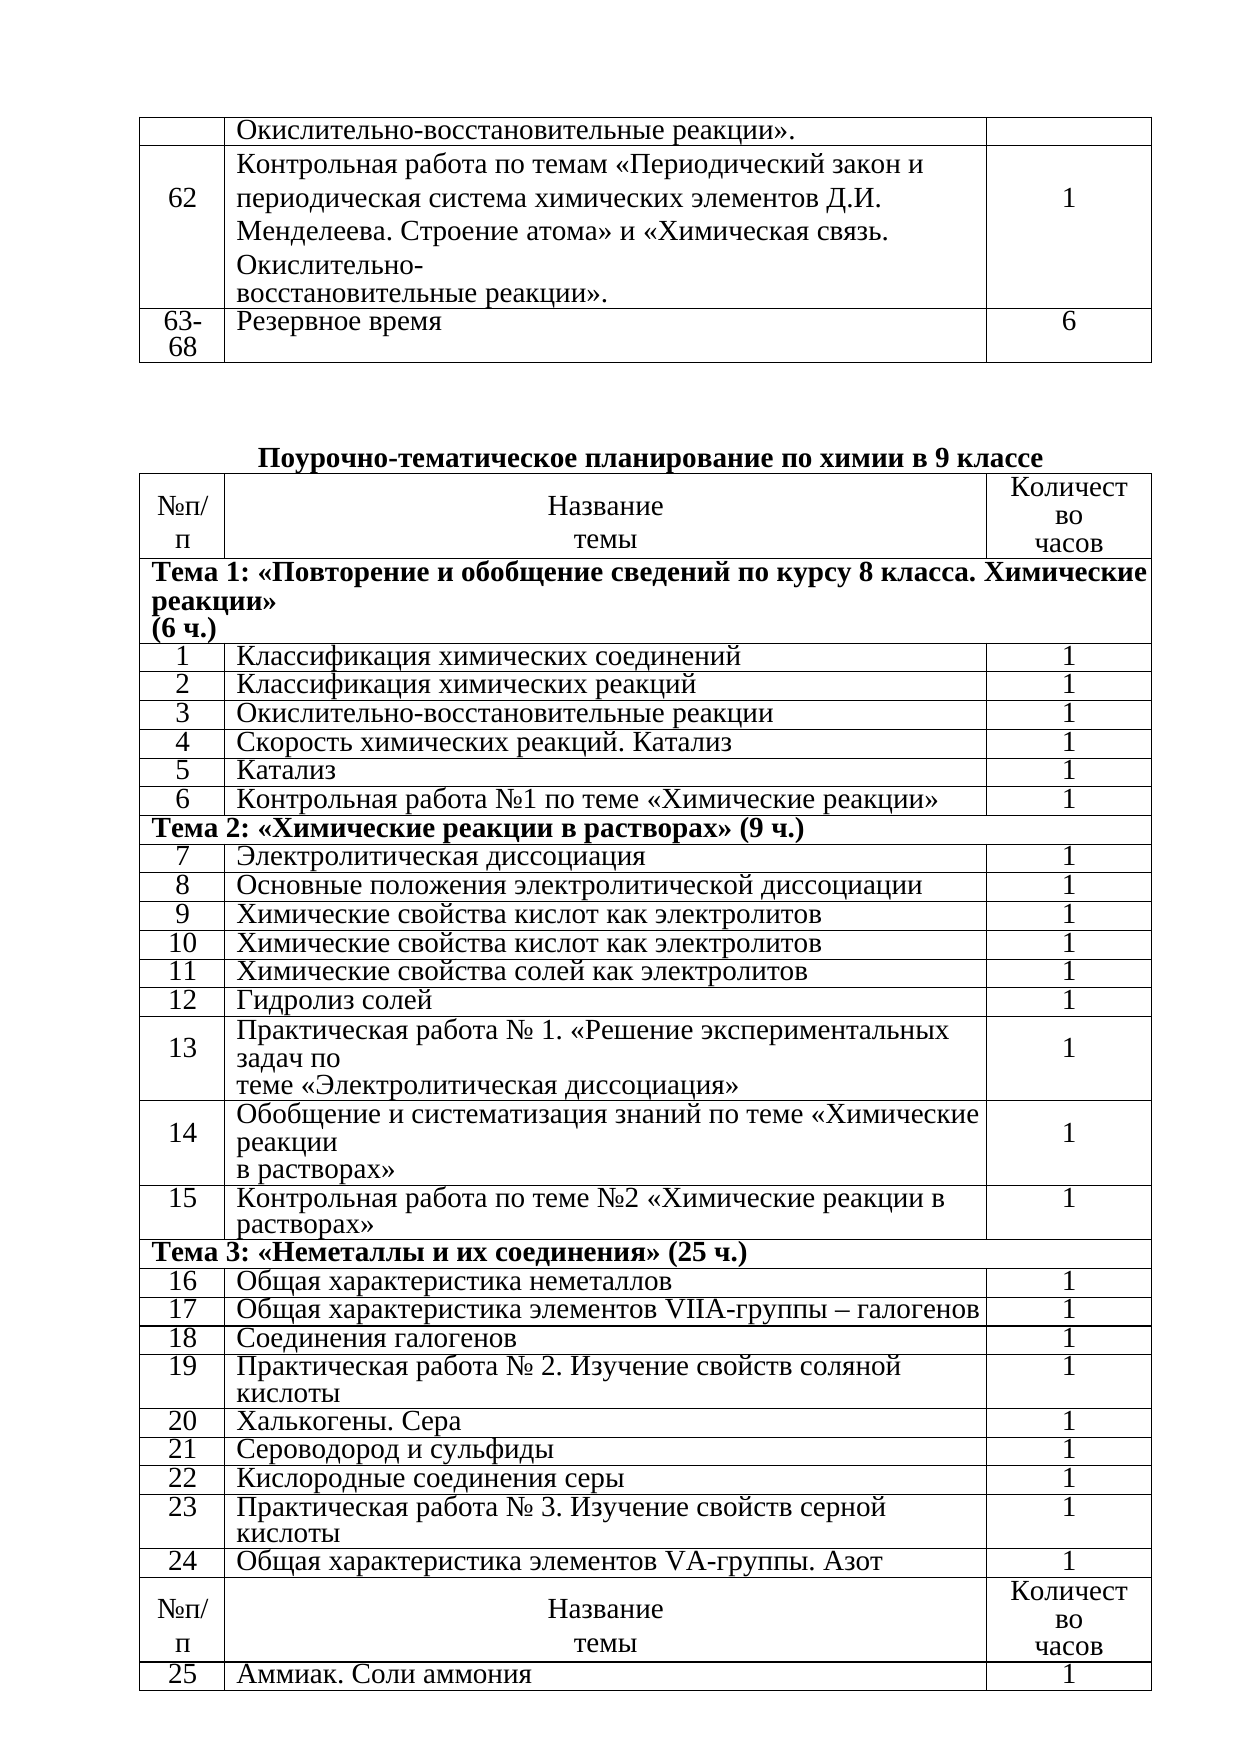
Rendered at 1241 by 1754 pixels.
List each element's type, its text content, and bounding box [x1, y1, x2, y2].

table_cell Тема 2: «Химические реакции в растворах» (9 ч.) [140, 816, 1151, 843]
table_cell 20 [140, 1409, 224, 1437]
table_cell 1 [987, 1355, 1151, 1408]
table_cell 62 [140, 146, 224, 308]
table_header Название темы [225, 474, 986, 558]
table_cell 1 [987, 931, 1151, 958]
table_cell Практическая работа № 3. Изучение свойств серной кислоты [225, 1495, 986, 1548]
table_cell Обобщение и систематизация знаний по теме «Химические реакции в растворах» [225, 1101, 986, 1184]
table_cell Халькогены. Сера [225, 1409, 986, 1437]
table_cell Химические свойства кислот как электролитов [225, 902, 986, 930]
table_cell 1 [987, 730, 1151, 757]
table_cell Практическая работа № 2. Изучение свойств соляной кислоты [225, 1355, 986, 1408]
table_cell 16 [140, 1269, 224, 1297]
table_cell 61 [140, 118, 224, 145]
table_cell 1 [987, 873, 1151, 901]
table_cell 1 [987, 1269, 1151, 1297]
table_cell Тема 3: «Неметаллы и их соединения» (25 ч.) [140, 1240, 1151, 1268]
table_header Количество часов [987, 474, 1151, 558]
table_cell 4 [140, 730, 224, 757]
table_cell Резервное время [225, 309, 986, 362]
table_cell 9 [140, 902, 224, 930]
table_cell 7 [140, 845, 224, 872]
text Поурочно-тематическое планирование по химии в 9 классе [162, 440, 1139, 473]
table_cell Гидролиз солей [225, 988, 986, 1016]
table_cell 17 [140, 1298, 224, 1325]
table_cell 2 [140, 672, 224, 700]
table_cell Общая характеристика элементов VIIA-группы – галогенов [225, 1298, 986, 1325]
table_cell 21 [140, 1438, 224, 1465]
table_cell 1 [987, 1495, 1151, 1548]
table_cell 13 [140, 1017, 224, 1100]
table_cell 1 [987, 1186, 1151, 1239]
table_cell 12 [140, 988, 224, 1016]
table_cell Химические свойства солей как электролитов [225, 960, 986, 987]
table_cell 63-68 [140, 309, 224, 362]
table_cell 1 [987, 644, 1151, 671]
table_cell Название темы [225, 1578, 986, 1661]
table_cell 1 [987, 1409, 1151, 1437]
table_cell 19 [140, 1355, 224, 1408]
table_cell Аммиак. Соли аммония [225, 1663, 986, 1690]
table_cell 3 [140, 701, 224, 729]
table_header №п/п [140, 474, 224, 558]
table_cell 1 [987, 1466, 1151, 1494]
table_cell Кислородные соединения серы [225, 1466, 986, 1494]
table_cell Сероводород и сульфиды [225, 1438, 986, 1465]
table_cell 14 [140, 1101, 224, 1184]
table_cell Контрольная работа №1 по теме «Химические реакции» [225, 787, 986, 815]
table_cell 1 [987, 1549, 1151, 1577]
table_cell 23 [140, 1495, 224, 1548]
table_cell Общая характеристика неметаллов [225, 1269, 986, 1297]
table_cell 8 [140, 873, 224, 901]
table_cell 1 [987, 988, 1151, 1016]
table_cell Контрольная работа по темам «Периодический закон и периодическая система химических элементов Д.И. Менделеева. Строение атома» и «Химическая связь. Окислительно- восстановительные реакции». [225, 146, 986, 308]
table_cell Контрольная работа по теме №2 «Химические реакции в растворах» [225, 1186, 986, 1239]
table_cell Практическая работа № 1. «Решение экспериментальных задач по теме «Электролитическая диссоциация» [225, 1017, 986, 1100]
table_cell 1 [987, 1017, 1151, 1100]
table_cell Классификация химических реакций [225, 672, 986, 700]
table_cell 18 [140, 1327, 224, 1353]
table_cell 6 [140, 787, 224, 815]
table_cell 1 [987, 960, 1151, 987]
table_cell №п/п [140, 1578, 224, 1661]
table_cell 1 [140, 644, 224, 671]
table_cell 1 [987, 672, 1151, 700]
table_cell 15 [140, 1186, 224, 1239]
table_cell 1 [987, 1438, 1151, 1465]
table_cell 1 [987, 902, 1151, 930]
table_cell Классификация химических соединений [225, 644, 986, 671]
table_cell 22 [140, 1466, 224, 1494]
table_cell Окислительно-восстановительные реакции [225, 701, 986, 729]
table_cell 1 [987, 787, 1151, 815]
table_cell 1 [987, 1298, 1151, 1325]
table_cell Электролитическая диссоциация [225, 845, 986, 872]
table_cell Химические свойства кислот как электролитов [225, 931, 986, 958]
table_cell 6 [987, 309, 1151, 362]
table_cell 1 [987, 759, 1151, 786]
table_cell Соединения галогенов [225, 1327, 986, 1353]
table_cell Катализ [225, 759, 986, 786]
table_cell Скорость химических реакций. Катализ [225, 730, 986, 757]
table_cell 24 [140, 1549, 224, 1577]
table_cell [225, 118, 986, 145]
table_cell Тема 1: «Повторение и обобщение сведений по курсу 8 класса. Химические реакции» (6 ч.) [140, 559, 1151, 643]
table_cell 11 [140, 960, 224, 987]
table_cell 10 [140, 931, 224, 958]
table_cell 1 [987, 118, 1151, 145]
table_cell 1 [987, 845, 1151, 872]
table_cell 1 [987, 1101, 1151, 1184]
table_cell Основные положения электролитической диссоциации [225, 873, 986, 901]
table_cell 1 [987, 701, 1151, 729]
table_cell 1 [987, 1663, 1151, 1690]
table_cell Общая характеристика элементов VA-группы. Азот [225, 1549, 986, 1577]
table_cell 1 [987, 1327, 1151, 1353]
table_cell 1 [987, 146, 1151, 308]
table_cell 25 [140, 1663, 224, 1690]
table_cell Количество часов [987, 1578, 1151, 1661]
table_cell 5 [140, 759, 224, 786]
